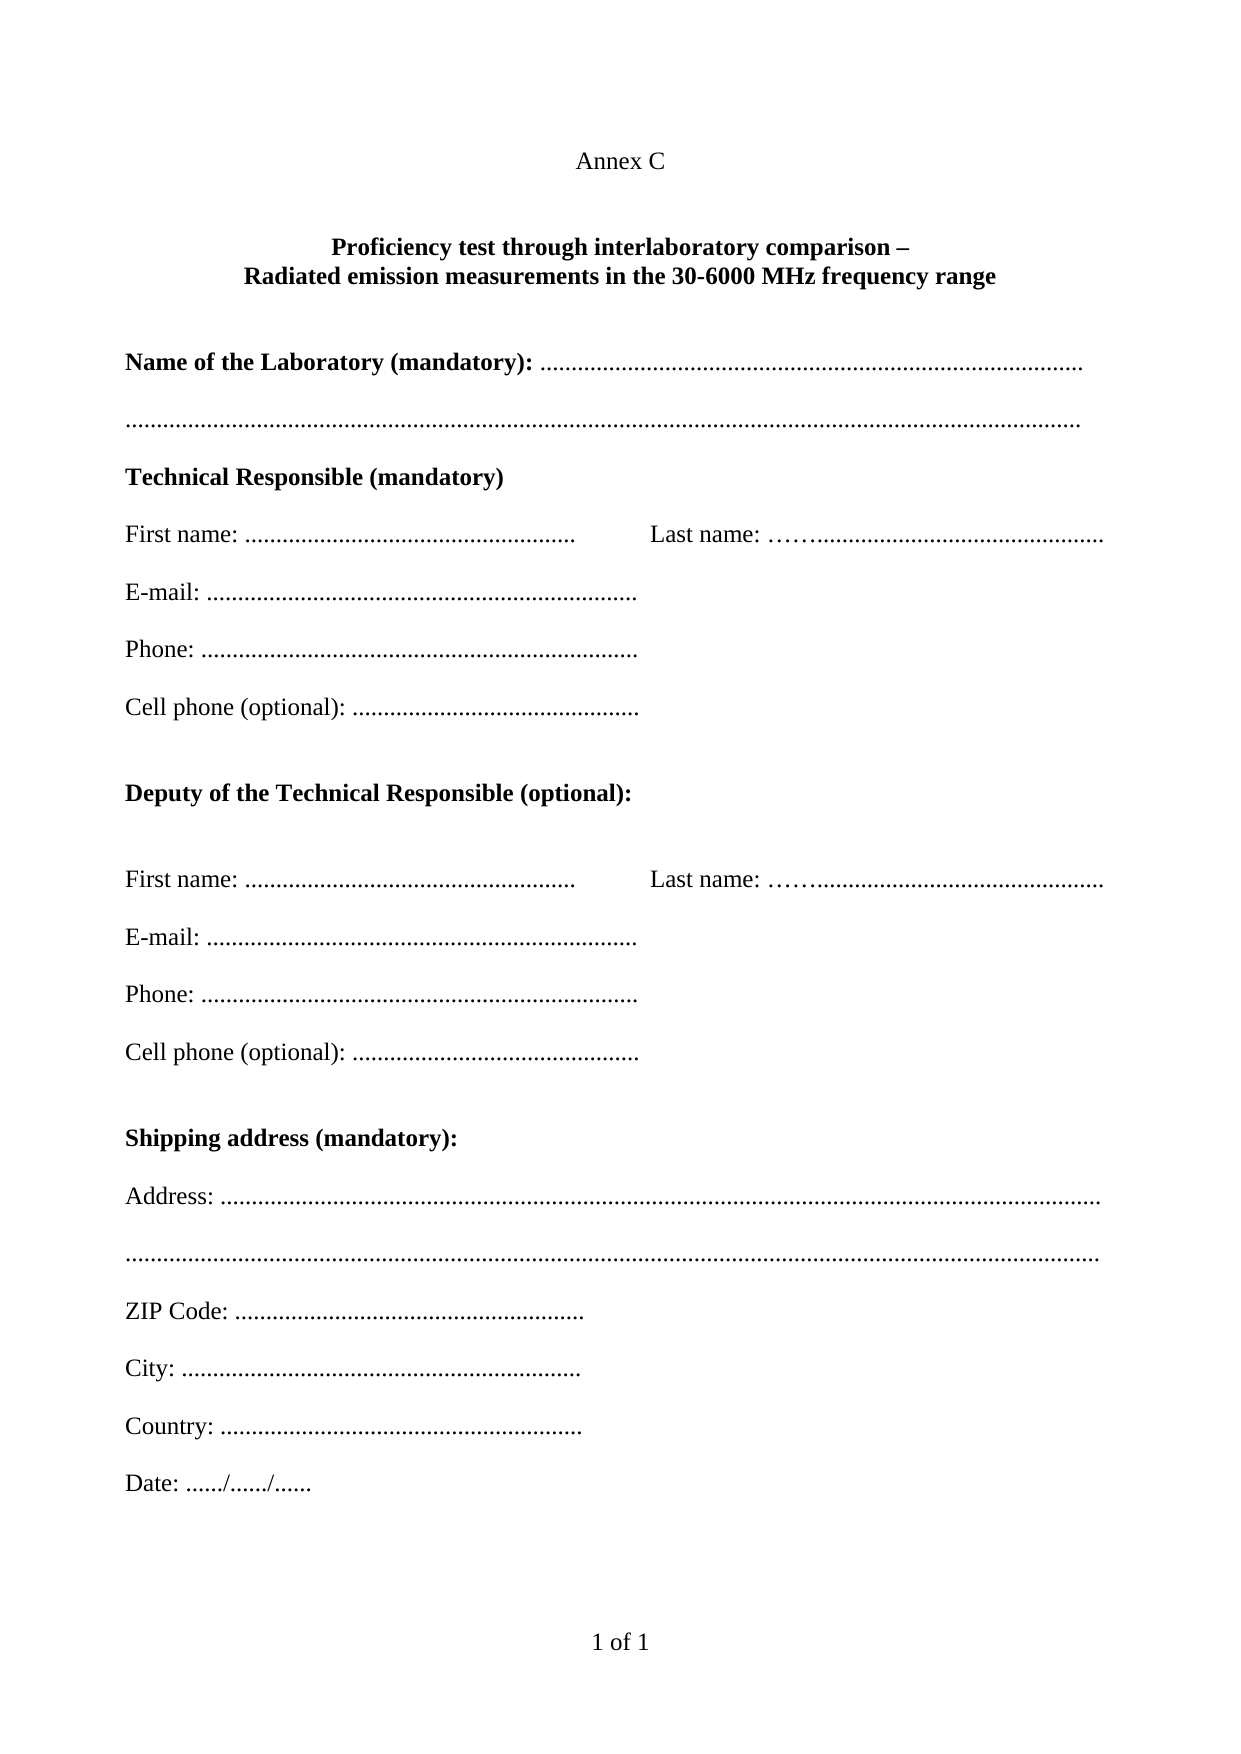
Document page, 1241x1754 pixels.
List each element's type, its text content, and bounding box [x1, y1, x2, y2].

text Cell phone (optional): .............................................. [125, 692, 1115, 721]
text First name: ..................................................... Last name: …….............................................. [125, 519, 1115, 548]
text Address: ............................................................................................................................................. [125, 1181, 1115, 1209]
text Deputy of the Technical Responsible (optional): [125, 778, 1115, 807]
text Cell phone (optional): .............................................. [125, 1037, 1115, 1066]
text ZIP Code: ........................................................ [125, 1296, 1115, 1324]
text Radiated emission measurements in the 30-6000 MHz frequency range [125, 261, 1115, 289]
text E-mail: ..................................................................... [125, 922, 1115, 951]
text Date: ....../....../...... [125, 1468, 1115, 1497]
text Technical Responsible (mandatory) [125, 462, 1115, 491]
text Shipping address (mandatory): [125, 1123, 1115, 1152]
text ............................................................................................................................................................ [125, 1238, 1115, 1267]
text First name: ..................................................... Last name: …….............................................. [125, 864, 1115, 893]
text Country: .......................................................... [125, 1411, 1115, 1439]
text Phone: ...................................................................... [125, 634, 1115, 663]
text Proficiency test through interlaboratory comparison – [125, 232, 1115, 261]
text City: ................................................................ [125, 1353, 1115, 1382]
text Name of the Laboratory (mandatory): ....................................................................................... [125, 347, 1115, 376]
text E-mail: ..................................................................... [125, 577, 1115, 606]
text ......................................................................................................................................................... [125, 404, 1115, 433]
text Phone: ...................................................................... [125, 979, 1115, 1008]
text Annex C [125, 146, 1115, 174]
